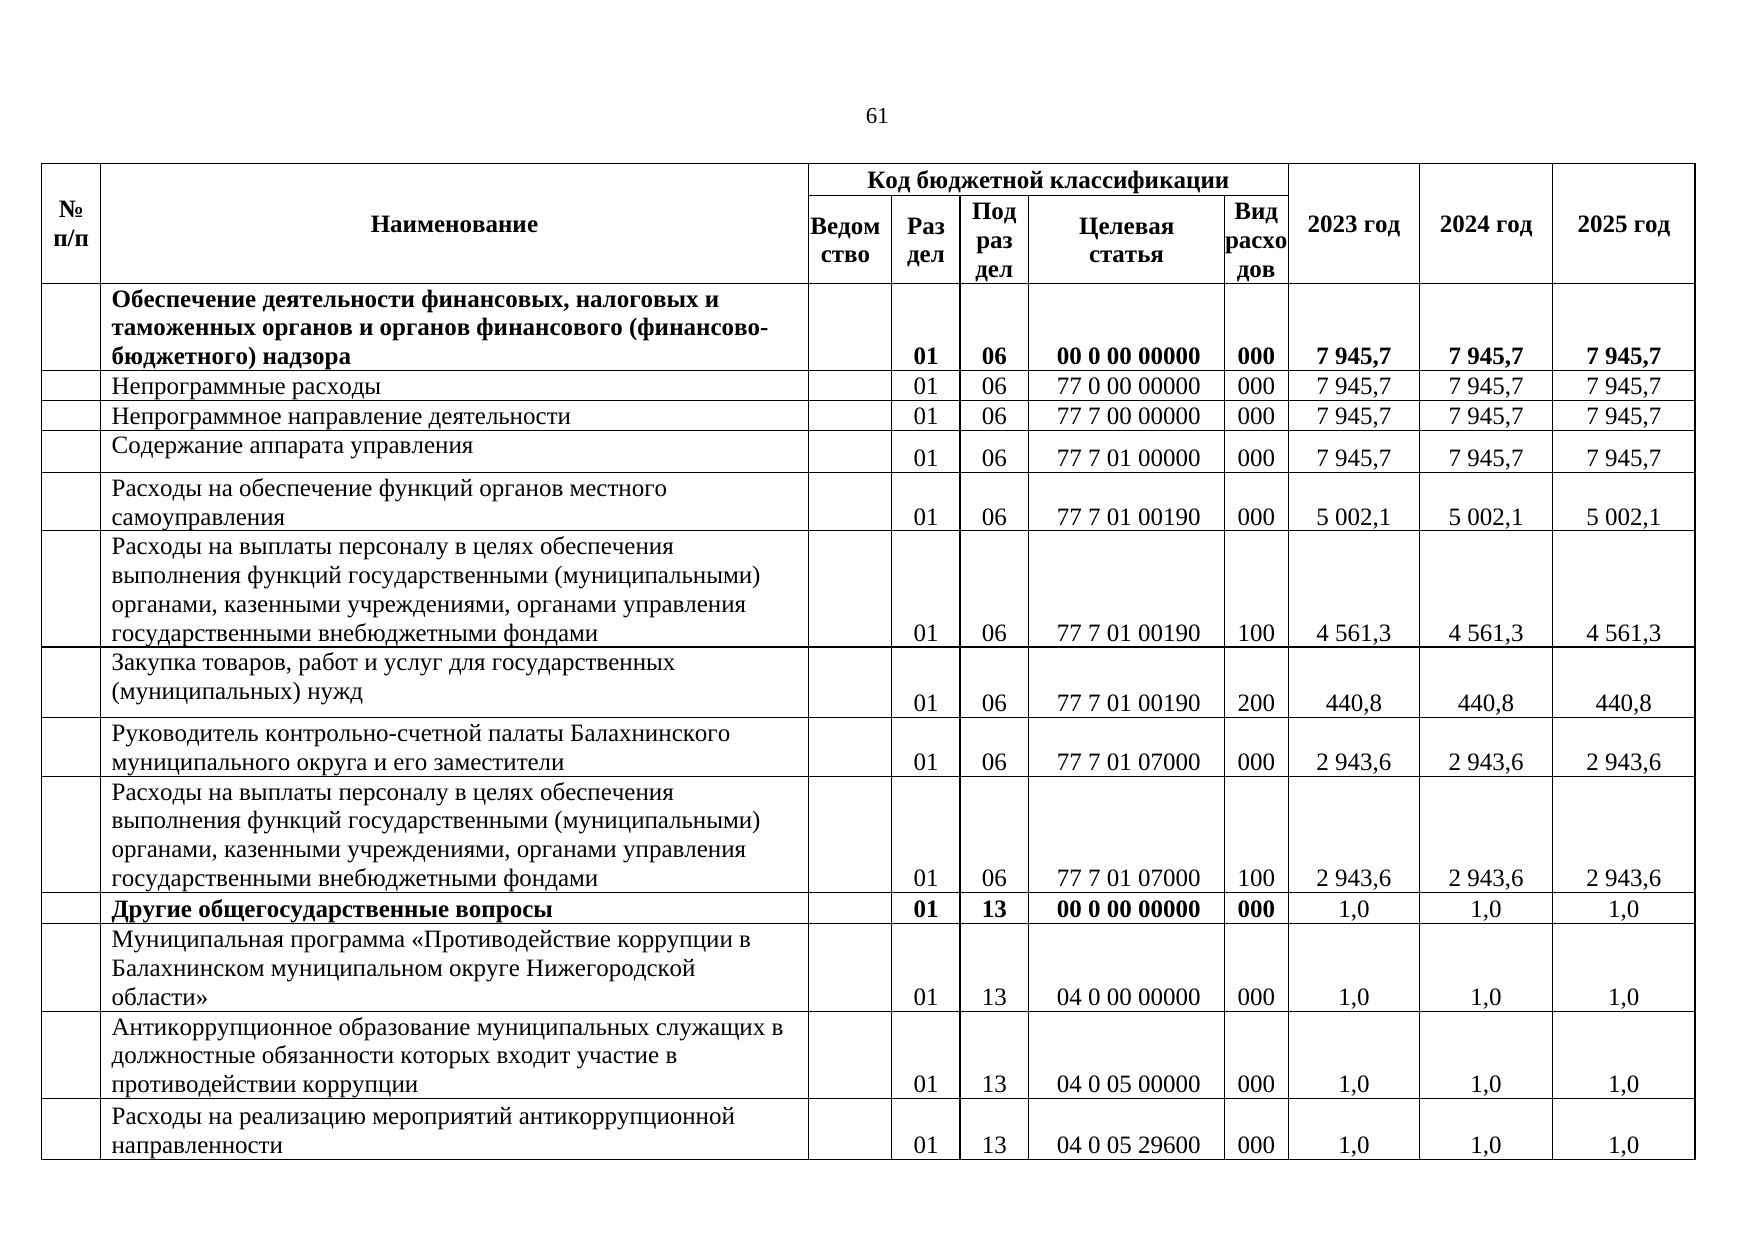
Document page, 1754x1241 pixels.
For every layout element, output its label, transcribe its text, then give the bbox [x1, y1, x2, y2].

table_cell Вид расхо дов [1225, 196, 1288, 283]
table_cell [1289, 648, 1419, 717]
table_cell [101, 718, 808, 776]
table_cell Раз дел [892, 196, 959, 283]
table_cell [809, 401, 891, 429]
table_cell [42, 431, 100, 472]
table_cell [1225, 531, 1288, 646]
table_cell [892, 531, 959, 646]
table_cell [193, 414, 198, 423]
table_cell Целевая статья [1029, 196, 1224, 283]
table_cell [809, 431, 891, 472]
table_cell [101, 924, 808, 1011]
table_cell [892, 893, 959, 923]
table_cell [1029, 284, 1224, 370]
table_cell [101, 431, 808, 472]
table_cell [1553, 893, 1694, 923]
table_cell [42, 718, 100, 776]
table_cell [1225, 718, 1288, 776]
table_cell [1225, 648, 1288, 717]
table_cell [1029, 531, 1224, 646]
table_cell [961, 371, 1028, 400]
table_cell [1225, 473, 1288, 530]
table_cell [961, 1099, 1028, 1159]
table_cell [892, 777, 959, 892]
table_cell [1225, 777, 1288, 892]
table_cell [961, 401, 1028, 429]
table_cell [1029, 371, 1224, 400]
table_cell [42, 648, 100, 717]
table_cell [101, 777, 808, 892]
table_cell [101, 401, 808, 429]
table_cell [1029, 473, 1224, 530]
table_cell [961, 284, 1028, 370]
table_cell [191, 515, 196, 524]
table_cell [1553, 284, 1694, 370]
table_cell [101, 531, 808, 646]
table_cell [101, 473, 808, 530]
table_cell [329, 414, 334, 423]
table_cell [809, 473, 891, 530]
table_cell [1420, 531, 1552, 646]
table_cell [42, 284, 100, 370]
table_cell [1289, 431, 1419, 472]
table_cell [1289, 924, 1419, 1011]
table_cell Под раз дел [961, 196, 1028, 283]
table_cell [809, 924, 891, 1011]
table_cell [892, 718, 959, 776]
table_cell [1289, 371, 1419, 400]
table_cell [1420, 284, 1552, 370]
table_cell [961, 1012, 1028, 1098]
table_header Код бюджетной классификации [809, 164, 1288, 195]
table_header 2023 год [1289, 164, 1419, 283]
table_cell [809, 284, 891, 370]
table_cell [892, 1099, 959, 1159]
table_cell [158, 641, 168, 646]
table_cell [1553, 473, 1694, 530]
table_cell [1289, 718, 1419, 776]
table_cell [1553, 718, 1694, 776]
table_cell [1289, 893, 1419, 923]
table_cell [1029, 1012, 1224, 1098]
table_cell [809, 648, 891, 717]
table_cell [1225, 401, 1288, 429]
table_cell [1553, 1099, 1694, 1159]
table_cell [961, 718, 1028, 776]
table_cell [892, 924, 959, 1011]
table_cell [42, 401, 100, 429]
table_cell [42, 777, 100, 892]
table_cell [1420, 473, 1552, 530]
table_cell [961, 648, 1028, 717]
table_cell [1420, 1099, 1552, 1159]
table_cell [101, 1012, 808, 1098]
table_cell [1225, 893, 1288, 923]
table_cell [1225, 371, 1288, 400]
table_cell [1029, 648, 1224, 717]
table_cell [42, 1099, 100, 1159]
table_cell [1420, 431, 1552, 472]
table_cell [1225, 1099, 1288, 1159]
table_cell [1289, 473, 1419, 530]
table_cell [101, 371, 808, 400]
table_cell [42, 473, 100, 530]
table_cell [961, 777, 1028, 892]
table_header 2024 год [1420, 164, 1552, 283]
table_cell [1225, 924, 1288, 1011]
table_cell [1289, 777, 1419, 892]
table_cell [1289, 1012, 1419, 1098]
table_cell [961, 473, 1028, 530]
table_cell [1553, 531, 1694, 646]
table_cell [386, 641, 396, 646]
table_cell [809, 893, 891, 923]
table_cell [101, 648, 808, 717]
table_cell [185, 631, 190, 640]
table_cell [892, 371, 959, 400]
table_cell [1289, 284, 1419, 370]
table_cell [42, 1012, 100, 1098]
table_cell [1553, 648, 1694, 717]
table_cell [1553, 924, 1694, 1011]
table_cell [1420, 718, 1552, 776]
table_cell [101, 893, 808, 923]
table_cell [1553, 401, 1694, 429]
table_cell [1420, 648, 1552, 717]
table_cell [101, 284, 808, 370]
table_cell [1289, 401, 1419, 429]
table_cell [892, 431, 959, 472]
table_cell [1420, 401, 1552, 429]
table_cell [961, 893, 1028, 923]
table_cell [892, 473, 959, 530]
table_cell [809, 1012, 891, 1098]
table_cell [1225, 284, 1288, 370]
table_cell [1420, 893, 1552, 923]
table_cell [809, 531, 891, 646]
table_header № п/п [42, 164, 100, 283]
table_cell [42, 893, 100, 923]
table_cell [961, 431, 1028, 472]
table_cell Ведом ство [809, 196, 891, 283]
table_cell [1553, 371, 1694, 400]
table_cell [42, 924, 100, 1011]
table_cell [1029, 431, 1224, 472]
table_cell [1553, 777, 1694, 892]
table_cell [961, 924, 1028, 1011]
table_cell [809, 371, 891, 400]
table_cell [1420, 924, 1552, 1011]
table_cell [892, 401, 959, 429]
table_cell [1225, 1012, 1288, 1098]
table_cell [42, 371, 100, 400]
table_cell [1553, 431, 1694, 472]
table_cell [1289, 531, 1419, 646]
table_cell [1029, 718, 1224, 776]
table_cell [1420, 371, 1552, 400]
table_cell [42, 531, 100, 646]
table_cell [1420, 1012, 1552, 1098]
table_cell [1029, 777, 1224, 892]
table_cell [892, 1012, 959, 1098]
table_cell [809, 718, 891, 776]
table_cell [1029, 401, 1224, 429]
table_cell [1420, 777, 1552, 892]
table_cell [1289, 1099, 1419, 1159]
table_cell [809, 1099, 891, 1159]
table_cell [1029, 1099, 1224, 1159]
table_header Наименование [101, 164, 808, 283]
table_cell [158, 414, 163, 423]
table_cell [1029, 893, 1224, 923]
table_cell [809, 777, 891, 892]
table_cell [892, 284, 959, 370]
table_header 2025 год [1553, 164, 1694, 283]
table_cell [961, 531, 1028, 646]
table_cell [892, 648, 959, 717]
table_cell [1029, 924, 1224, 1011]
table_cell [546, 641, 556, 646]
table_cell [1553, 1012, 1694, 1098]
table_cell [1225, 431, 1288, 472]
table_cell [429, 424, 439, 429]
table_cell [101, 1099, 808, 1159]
